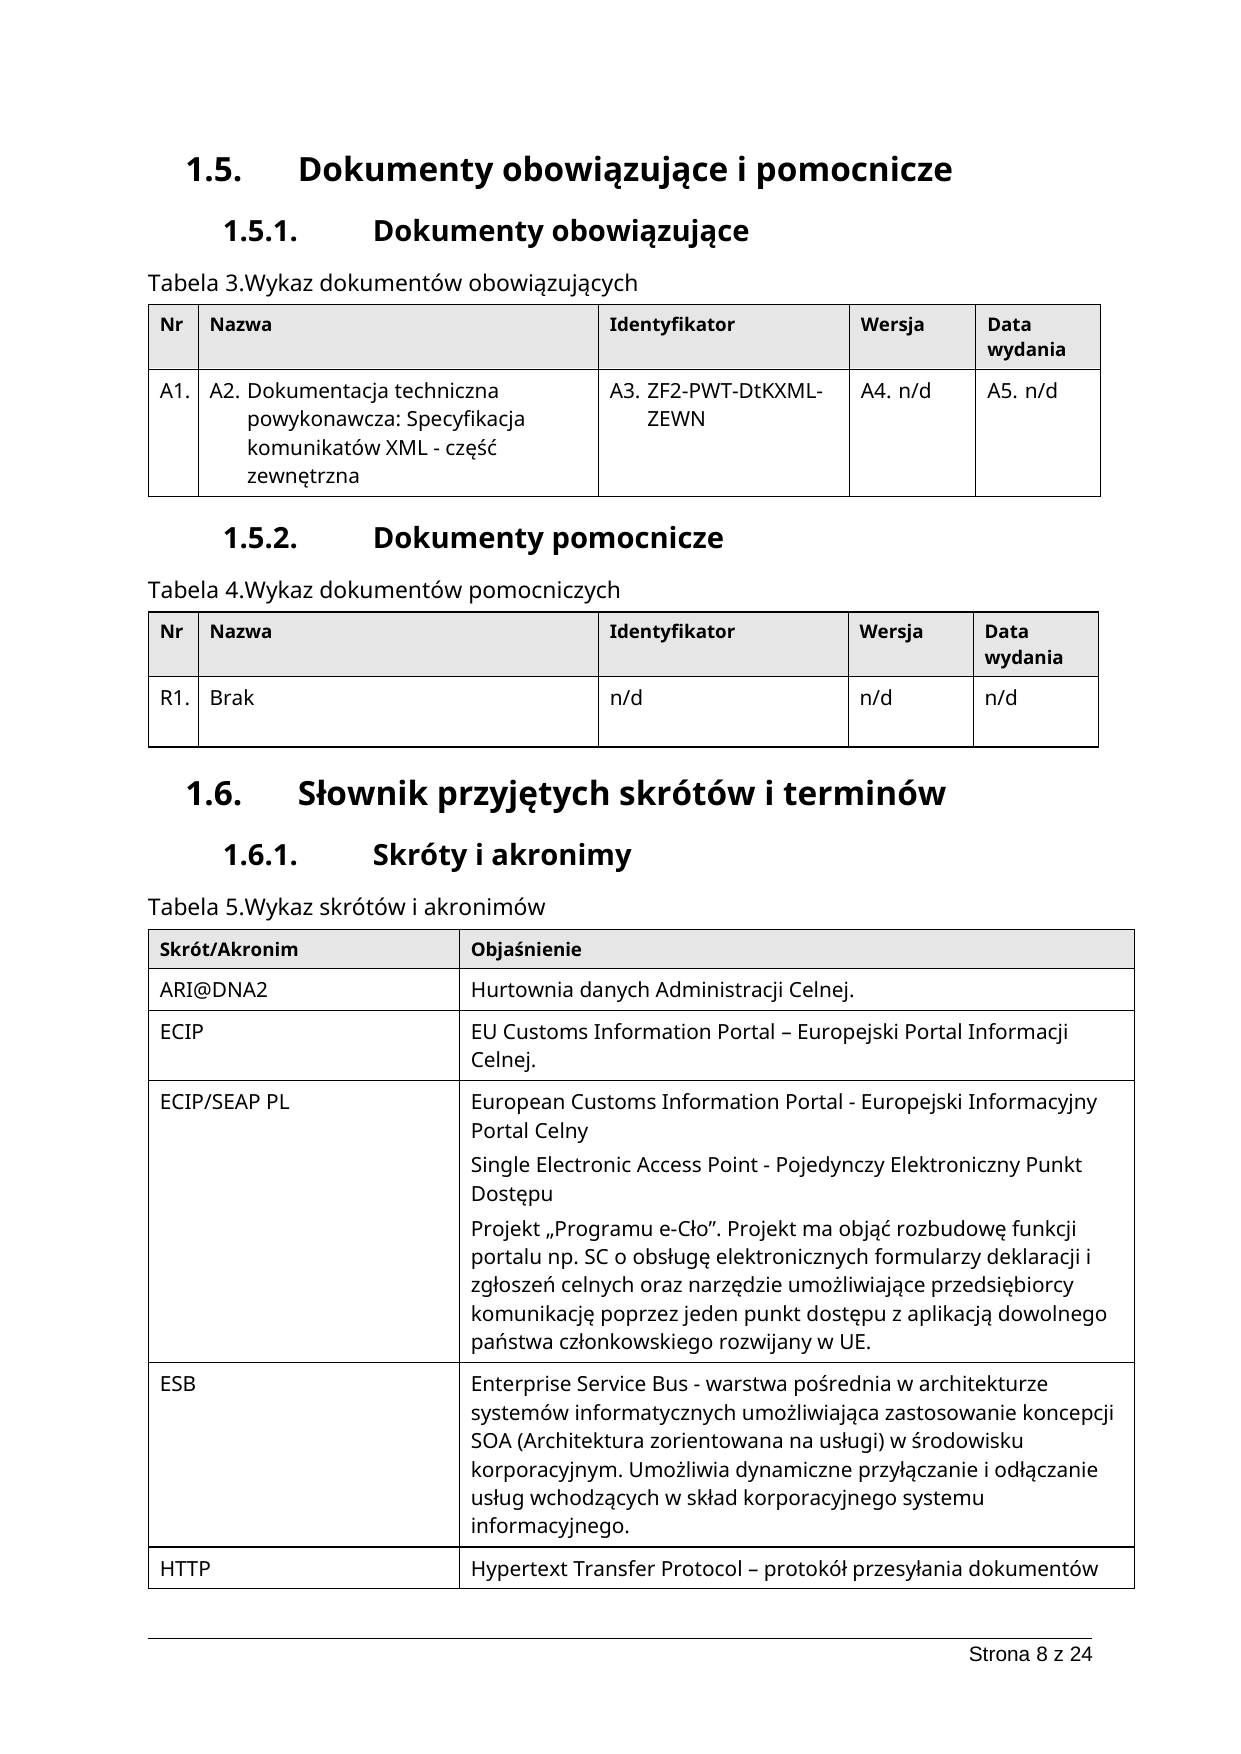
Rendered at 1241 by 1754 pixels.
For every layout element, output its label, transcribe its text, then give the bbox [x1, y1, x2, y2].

table_header Data wydania [974, 613, 1098, 676]
table_cell n/d [849, 677, 973, 746]
table_cell EU Customs Information Portal – Europejski Portal Informacji Celnej. [460, 1011, 1134, 1080]
table_header Identyfikator [599, 613, 848, 676]
table_cell n/d [974, 677, 1098, 746]
table_cell n/d [976, 370, 1100, 496]
table_cell Enterprise Service Bus - warstwa pośrednia w architekturze systemów informatycznych umożliwiająca zastosowanie koncepcji SOA (Architektura zorientowana na usługi) w środowisku korporacyjnym. Umożliwia dynamiczne przyłączanie i odłączanie usług wchodzących w skład korporacyjnego systemu informacyjnego. [460, 1363, 1134, 1546]
table_header Nazwa [199, 613, 598, 676]
table_cell [149, 370, 198, 496]
table_cell ECIP [149, 1011, 459, 1080]
table_cell HTTP [149, 1548, 459, 1588]
table_header Wersja [849, 613, 973, 676]
table_cell Brak [199, 677, 598, 746]
table_header Identyfikator [599, 305, 849, 368]
table_header Nazwa [199, 305, 598, 368]
table_header Wersja [850, 305, 975, 368]
table_cell Dokumentacja techniczna powykonawcza: Specyfikacja komunikatów XML - część zewnętrzna [199, 370, 598, 496]
subtitle Słownik przyjętych skrótów i terminów [185, 772, 1092, 814]
table_cell n/d [599, 677, 848, 746]
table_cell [460, 1548, 1134, 1588]
table_cell ZF2-PWT-DtKXML-ZEWN [599, 370, 849, 496]
table_header Nr [149, 305, 198, 368]
table_cell ESB [149, 1363, 459, 1546]
table_header Nr [149, 613, 198, 676]
table_cell ECIP/SEAP PL [149, 1081, 459, 1362]
table_cell ARI@DNA2 [149, 969, 459, 1010]
table_cell n/d [850, 370, 975, 496]
table_header Data wydania [976, 305, 1100, 368]
table_header Skrót/Akronim [149, 930, 459, 968]
subtitle Dokumenty obowiązujące [223, 214, 1092, 248]
table_cell European Customs Information Portal - Europejski Informacyjny Portal Celny Single Electronic Access Point - Pojedynczy Elektroniczny Punkt Dostępu Projekt „Programu e-Cło”. Projekt ma objąć rozbudowę funkcji portalu np. SC o obsługę elektronicznych formularzy deklaracji i zgłoszeń celnych oraz narzędzie umożliwiające przedsiębiorcy komunikację poprzez jeden punkt dostępu z aplikacją dowolnego państwa członkowskiego rozwijany w UE. [460, 1081, 1134, 1362]
table_cell [149, 677, 198, 746]
table_cell Hurtownia danych Administracji Celnej. [460, 969, 1134, 1010]
table_header Objaśnienie [460, 930, 1134, 968]
subtitle Dokumenty pomocnicze [223, 522, 1092, 555]
subtitle Dokumenty obowiązujące i pomocnicze [185, 148, 1092, 189]
subtitle Skróty i akronimy [223, 839, 1092, 872]
